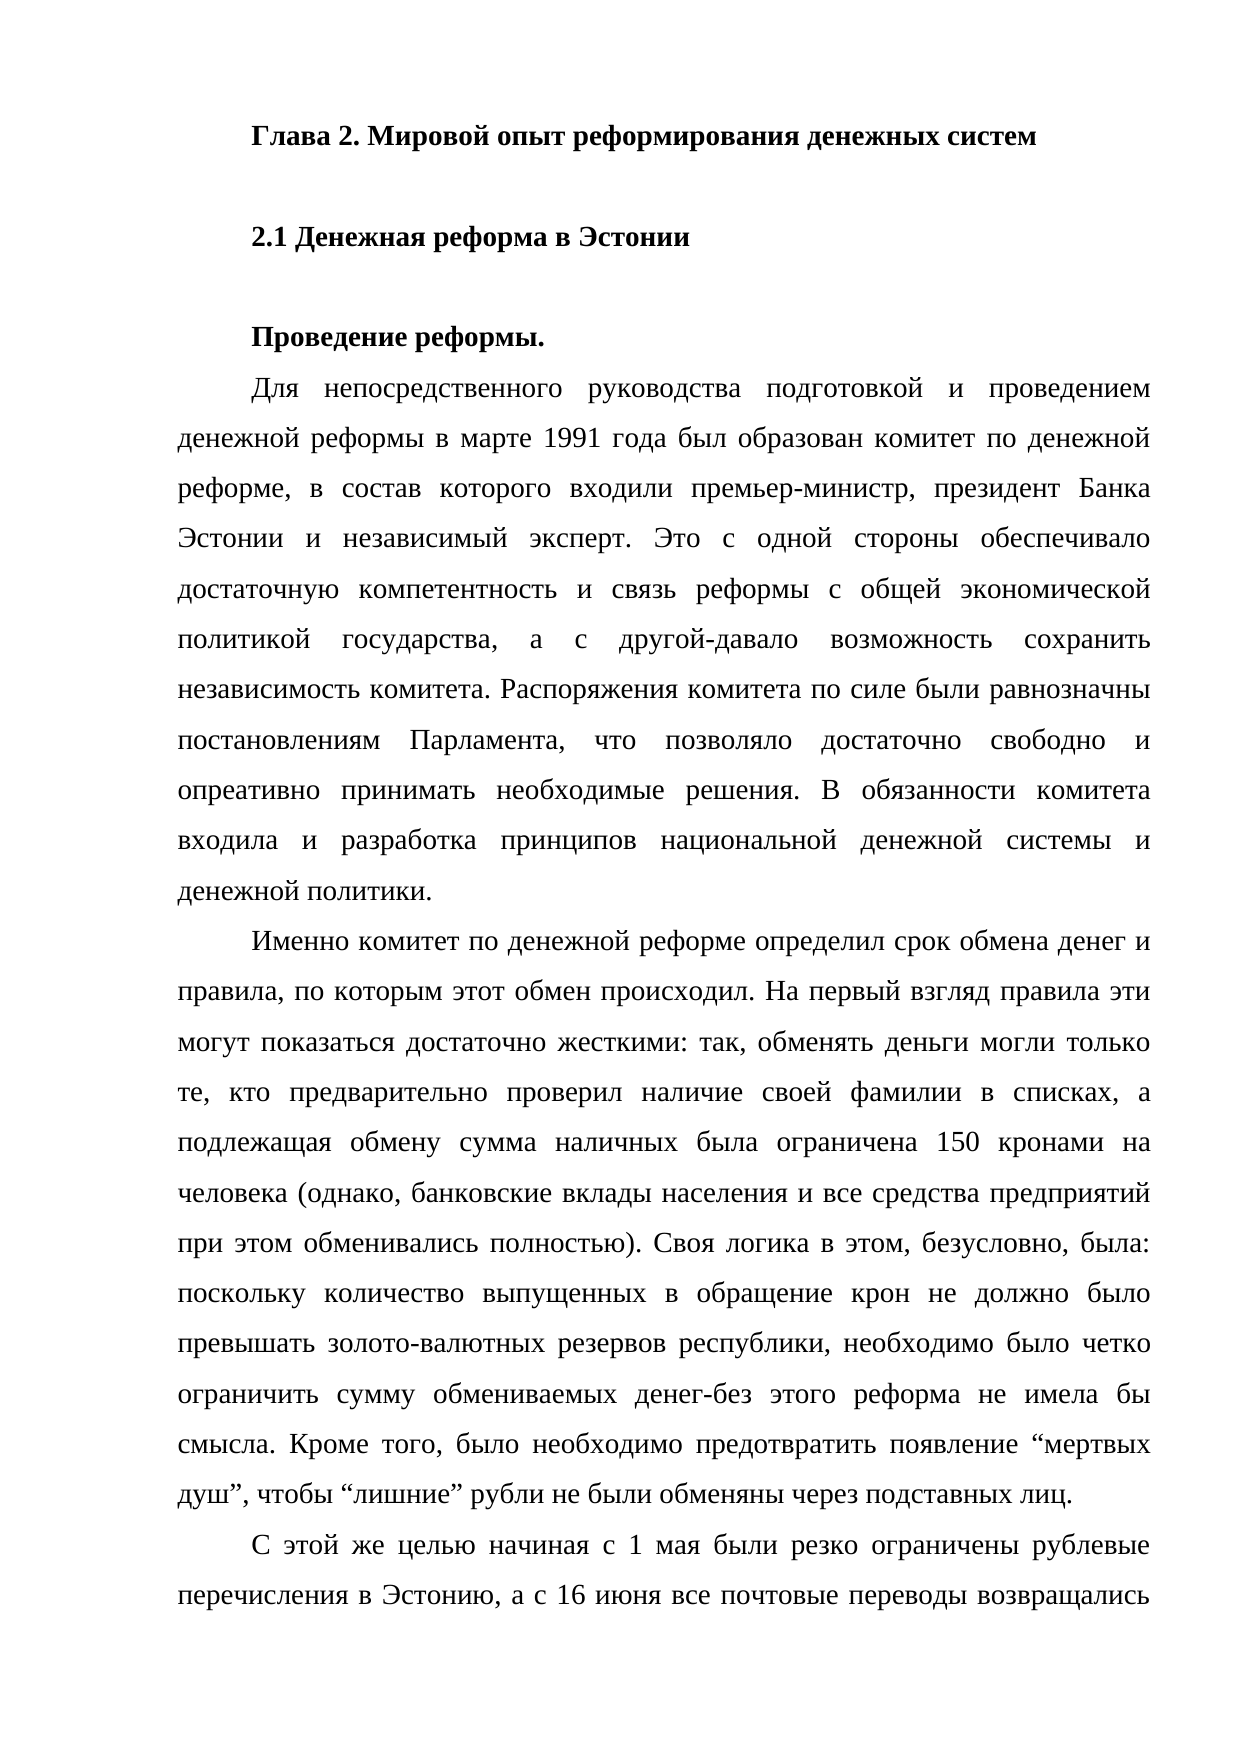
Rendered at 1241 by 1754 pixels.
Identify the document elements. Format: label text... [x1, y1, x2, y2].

text Именно комитет по денежной реформе определил срок обмена денег и правила, по которым этот обмен происходил. На первый взгляд правила эти могут показаться достаточно жесткими: так, обменять деньги могли только те, кто предварительно проверил наличие своей фамилии в списках, а подлежащая обмену сумма наличных была ограничена 150 кронами на человека (однако, банковские вклады населения и все средства предприятий при этом обменивались полностью). Своя логика в этом, безусловно, была: поскольку количество выпущенных в обращение крон не должно было превышать золото-валютных резервов республики, необходимо было четко ограничить сумму обмениваемых денег-без этого реформа не имела бы смысла. Кроме того, было необходимо предотвратить появление “мертвых душ”, чтобы “лишние” рубли не были обменяны через подставных лиц. [177, 923, 1152, 1510]
text Для непосредственного руководства подготовкой и проведением денежной реформы в марте 1991 года был образован комитет по денежной реформе, в состав которого входили премьер-министр, президент Банка Эстонии и независимый эксперт. Это с одной стороны обеспечивало достаточную компетентность и связь реформы с общей экономической политикой государства, а с другой-давало возможность сохранить независимость комитета. Распоряжения комитета по силе были равнозначны постановлениям Парламента, что позволяло достаточно свободно и опреативно принимать необходимые решения. В обязанности комитета входила и разработка принципов национальной денежной системы и денежной политики. [177, 370, 1152, 906]
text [177, 1527, 1152, 1611]
text 2.1 Денежная реформа в Эстонии [177, 219, 1152, 252]
text Проведение реформы. [177, 319, 1152, 353]
text Глава 2. Мировой опыт реформирования денежных систем [177, 118, 1152, 152]
